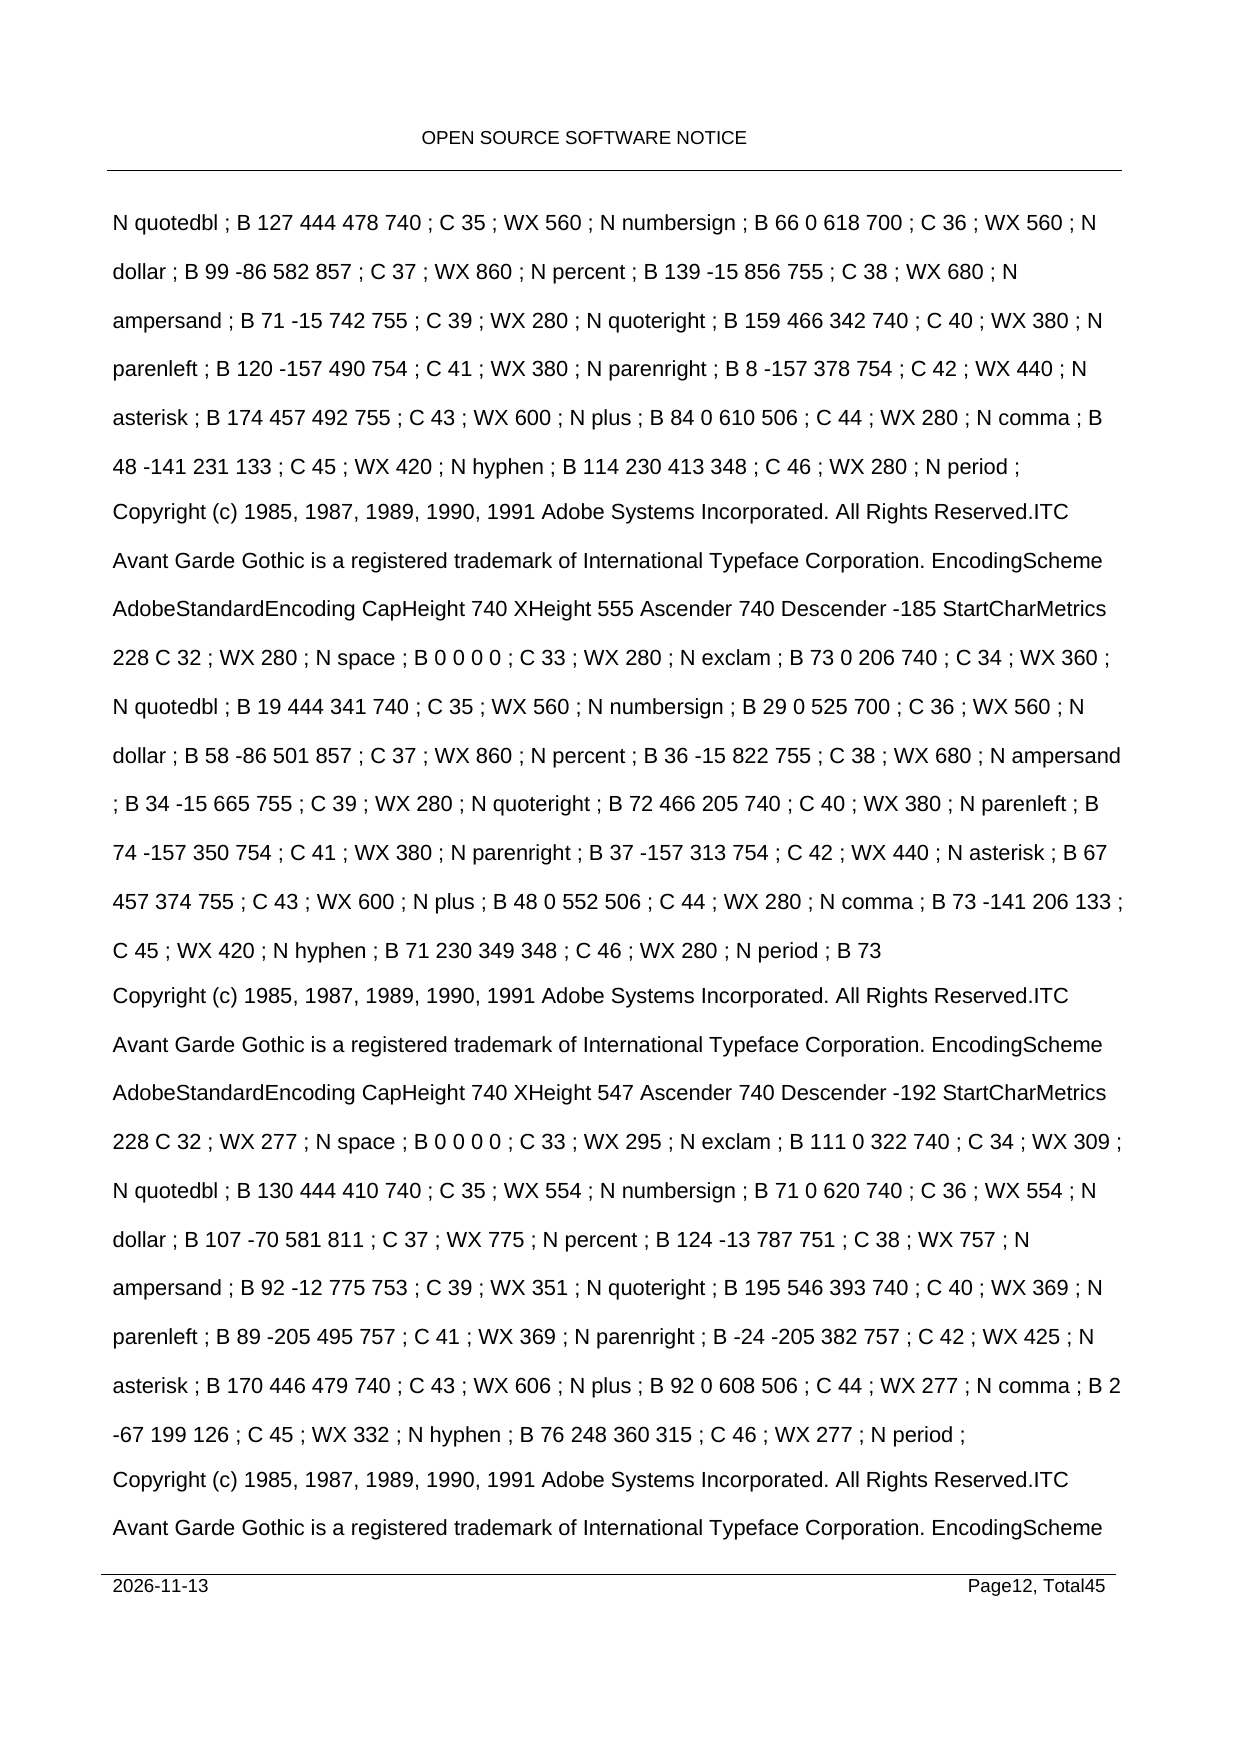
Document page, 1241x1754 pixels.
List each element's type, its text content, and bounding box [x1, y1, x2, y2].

text Copyright (c) 1985, 1987, 1989, 1990, 1991 Adobe Systems Incorporated. All Rights Reserved.ITC Avant Garde Gothic is a registered trademark of International Typeface Corporation. EncodingScheme AdobeStandardEncoding CapHeight 740 XHeight 555 Ascender 740 Descender -185 StartCharMetrics 228 C 32 ; WX 280 ; N space ; B 0 0 0 0 ; C 33 ; WX 280 ; N exclam ; B 73 0 206 740 ; C 34 ; WX 360 ; N quotedbl ; B 19 444 341 740 ; C 35 ; WX 560 ; N numbersign ; B 29 0 525 700 ; C 36 ; WX 560 ; N dollar ; B 58 -86 501 857 ; C 37 ; WX 860 ; N percent ; B 36 -15 822 755 ; C 38 ; WX 680 ; N ampersand ; B 34 -15 665 755 ; C 39 ; WX 280 ; N quoteright ; B 72 466 205 740 ; C 40 ; WX 380 ; N parenleft ; B 74 -157 350 754 ; C 41 ; WX 380 ; N parenright ; B 37 -157 313 754 ; C 42 ; WX 440 ; N asterisk ; B 67 457 374 755 ; C 43 ; WX 600 ; N plus ; B 48 0 552 506 ; C 44 ; WX 280 ; N comma ; B 73 -141 206 133 ; C 45 ; WX 420 ; N hyphen ; B 71 230 349 348 ; C 46 ; WX 280 ; N period ; B 73 [112, 495, 1128, 966]
text Copyright (c) 1985, 1987, 1989, 1990, 1991 Adobe Systems Incorporated. All Rights Reserved.ITC Avant Garde Gothic is a registered trademark of International Typeface Corporation. EncodingScheme AdobeStandardEncoding CapHeight 740 XHeight 547 Ascender 740 Descender -192 StartCharMetrics 228 C 32 ; WX 277 ; N space ; B 0 0 0 0 ; C 33 ; WX 295 ; N exclam ; B 111 0 322 740 ; C 34 ; WX 309 ; N quotedbl ; B 130 444 410 740 ; C 35 ; WX 554 ; N numbersign ; B 71 0 620 740 ; C 36 ; WX 554 ; N dollar ; B 107 -70 581 811 ; C 37 ; WX 775 ; N percent ; B 124 -13 787 751 ; C 38 ; WX 757 ; N ampersand ; B 92 -12 775 753 ; C 39 ; WX 351 ; N quoteright ; B 195 546 393 740 ; C 40 ; WX 369 ; N parenleft ; B 89 -205 495 757 ; C 41 ; WX 369 ; N parenright ; B -24 -205 382 757 ; C 42 ; WX 425 ; N asterisk ; B 170 446 479 740 ; C 43 ; WX 606 ; N plus ; B 92 0 608 506 ; C 44 ; WX 277 ; N comma ; B 2 -67 199 126 ; C 45 ; WX 332 ; N hyphen ; B 76 248 360 315 ; C 46 ; WX 277 ; N period ; [112, 979, 1128, 1450]
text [112, 206, 1128, 483]
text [112, 1463, 1128, 1544]
